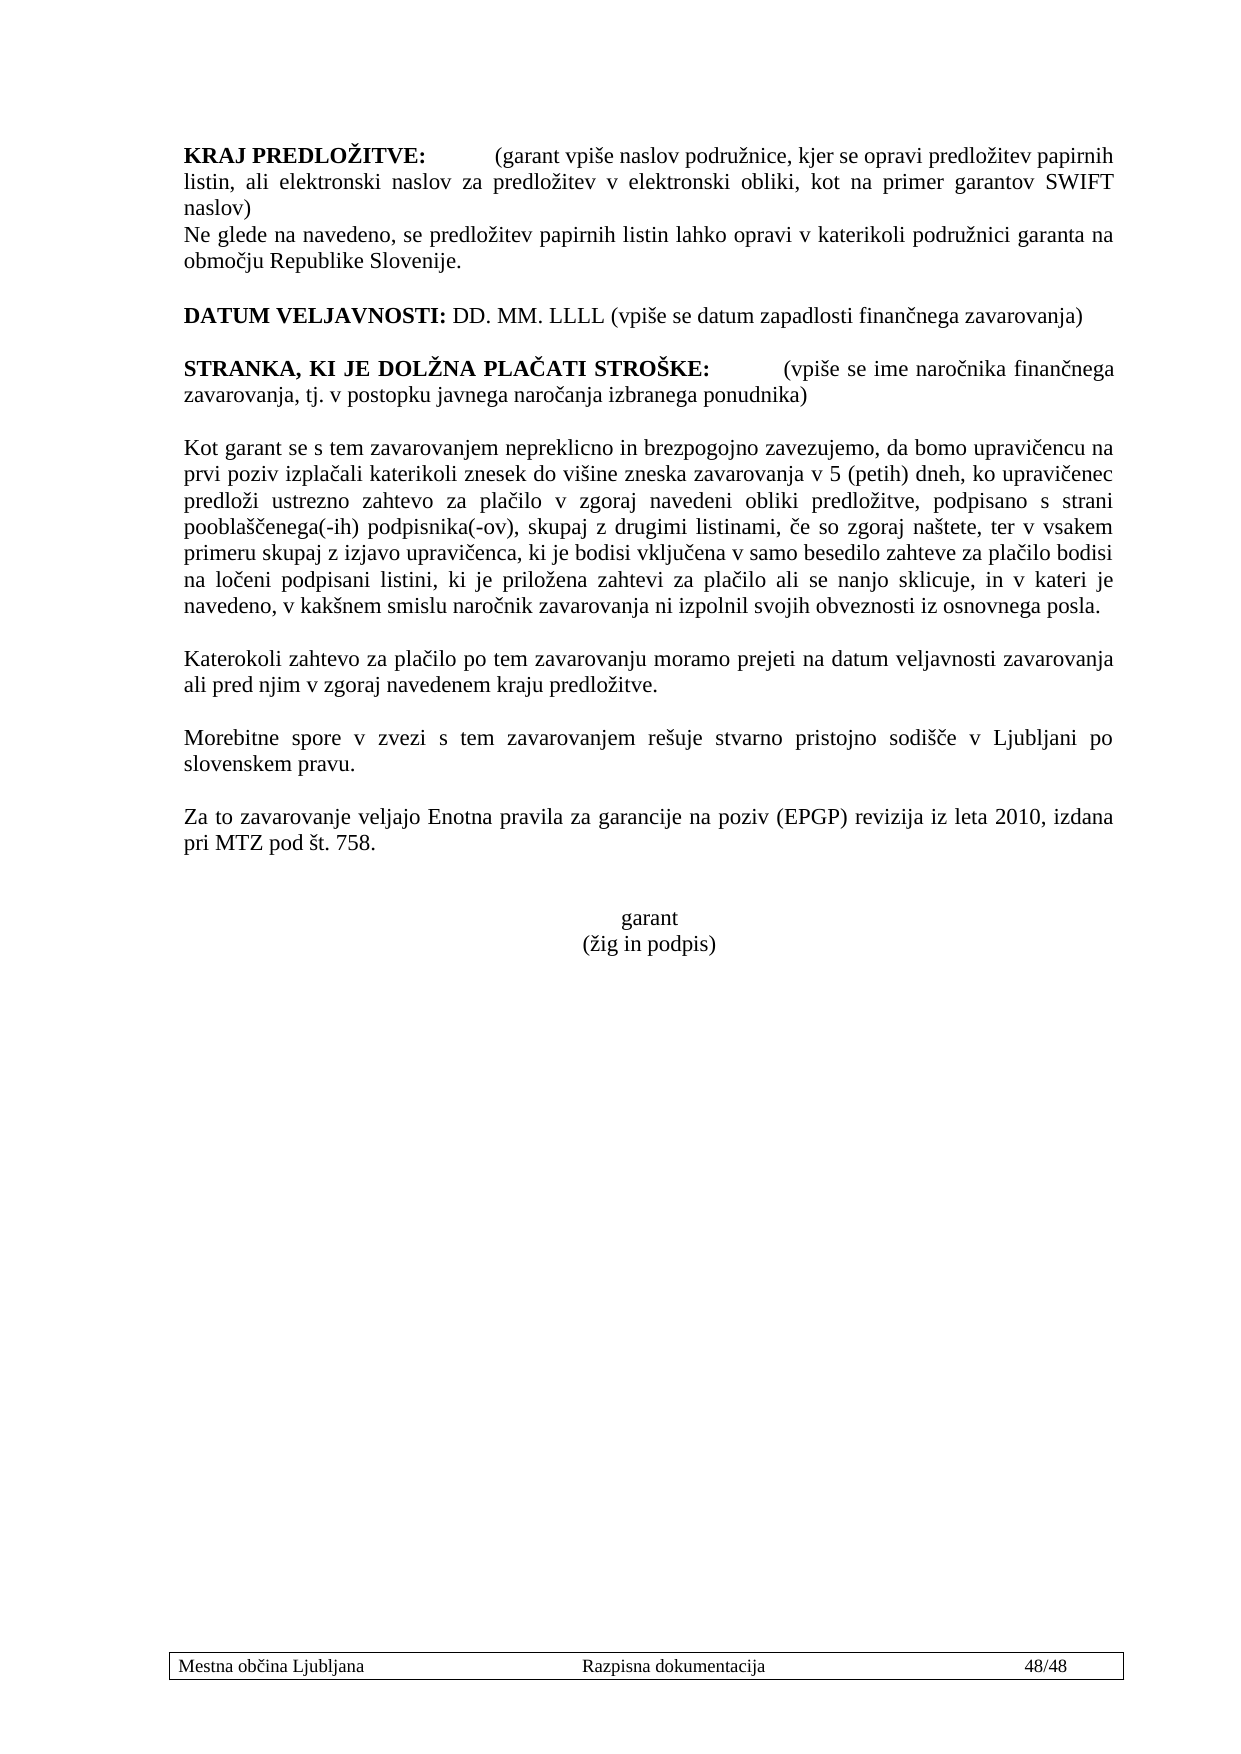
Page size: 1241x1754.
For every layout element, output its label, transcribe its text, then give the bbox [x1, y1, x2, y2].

text (žig in podpis) [184, 930, 1115, 956]
text STRANKA, KI JE DOLŽNA PLAČATI STROŠKE: (vpiše se ime naročnika finančnega zavarovanja, tj. v postopku javnega naročanja izbranega ponudnika) [184, 355, 1115, 408]
text garant [184, 904, 1115, 930]
text Kot garant se s tem zavarovanjem nepreklicno in brezpogojno zavezujemo, da bomo upravičencu na prvi poziv izplačali katerikoli znesek do višine zneska zavarovanja v 5 (petih) dneh, ko upravičenec predloži ustrezno zahtevo za plačilo v zgoraj navedeni obliki predložitve, podpisano s strani pooblaščenega(-ih) podpisnika(-ov), skupaj z drugimi listinami, če so zgoraj naštete, ter v vsakem primeru skupaj z izjavo upravičenca, ki je bodisi vključena v samo besedilo zahteve za plačilo bodisi na ločeni podpisani listini, ki je priložena zahtevi za plačilo ali se nanjo sklicuje, in v kateri je navedeno, v kakšnem smislu naročnik zavarovanja ni izpolnil svojih obveznosti iz osnovnega posla. [184, 434, 1115, 618]
text DATUM VELJAVNOSTI: DD. MM. LLLL (vpiše se datum zapadlosti finančnega zavarovanja) [184, 302, 1115, 329]
text Morebitne spore v zvezi s tem zavarovanjem rešuje stvarno pristojno sodišče v Ljubljani po slovenskem pravu. [184, 724, 1115, 777]
text Ne glede na navedeno, se predložitev papirnih listin lahko opravi v katerikoli podružnici garanta na območju Republike Slovenije. [184, 221, 1115, 273]
text Katerokoli zahtevo za plačilo po tem zavarovanju moramo prejeti na datum veljavnosti zavarovanja ali pred njim v zgoraj navedenem kraju predložitve. [184, 645, 1115, 698]
text KRAJ PREDLOŽITVE: (garant vpiše naslov podružnice, kjer se opravi predložitev papirnih listin, ali elektronski naslov za predložitev v elektronski obliki, kot na primer garantov SWIFT naslov) [184, 142, 1115, 221]
text Za to zavarovanje veljajo Enotna pravila za garancije na poziv (EPGP) revizija iz leta 2010, izdana pri MTZ pod št. 758. [184, 803, 1115, 856]
